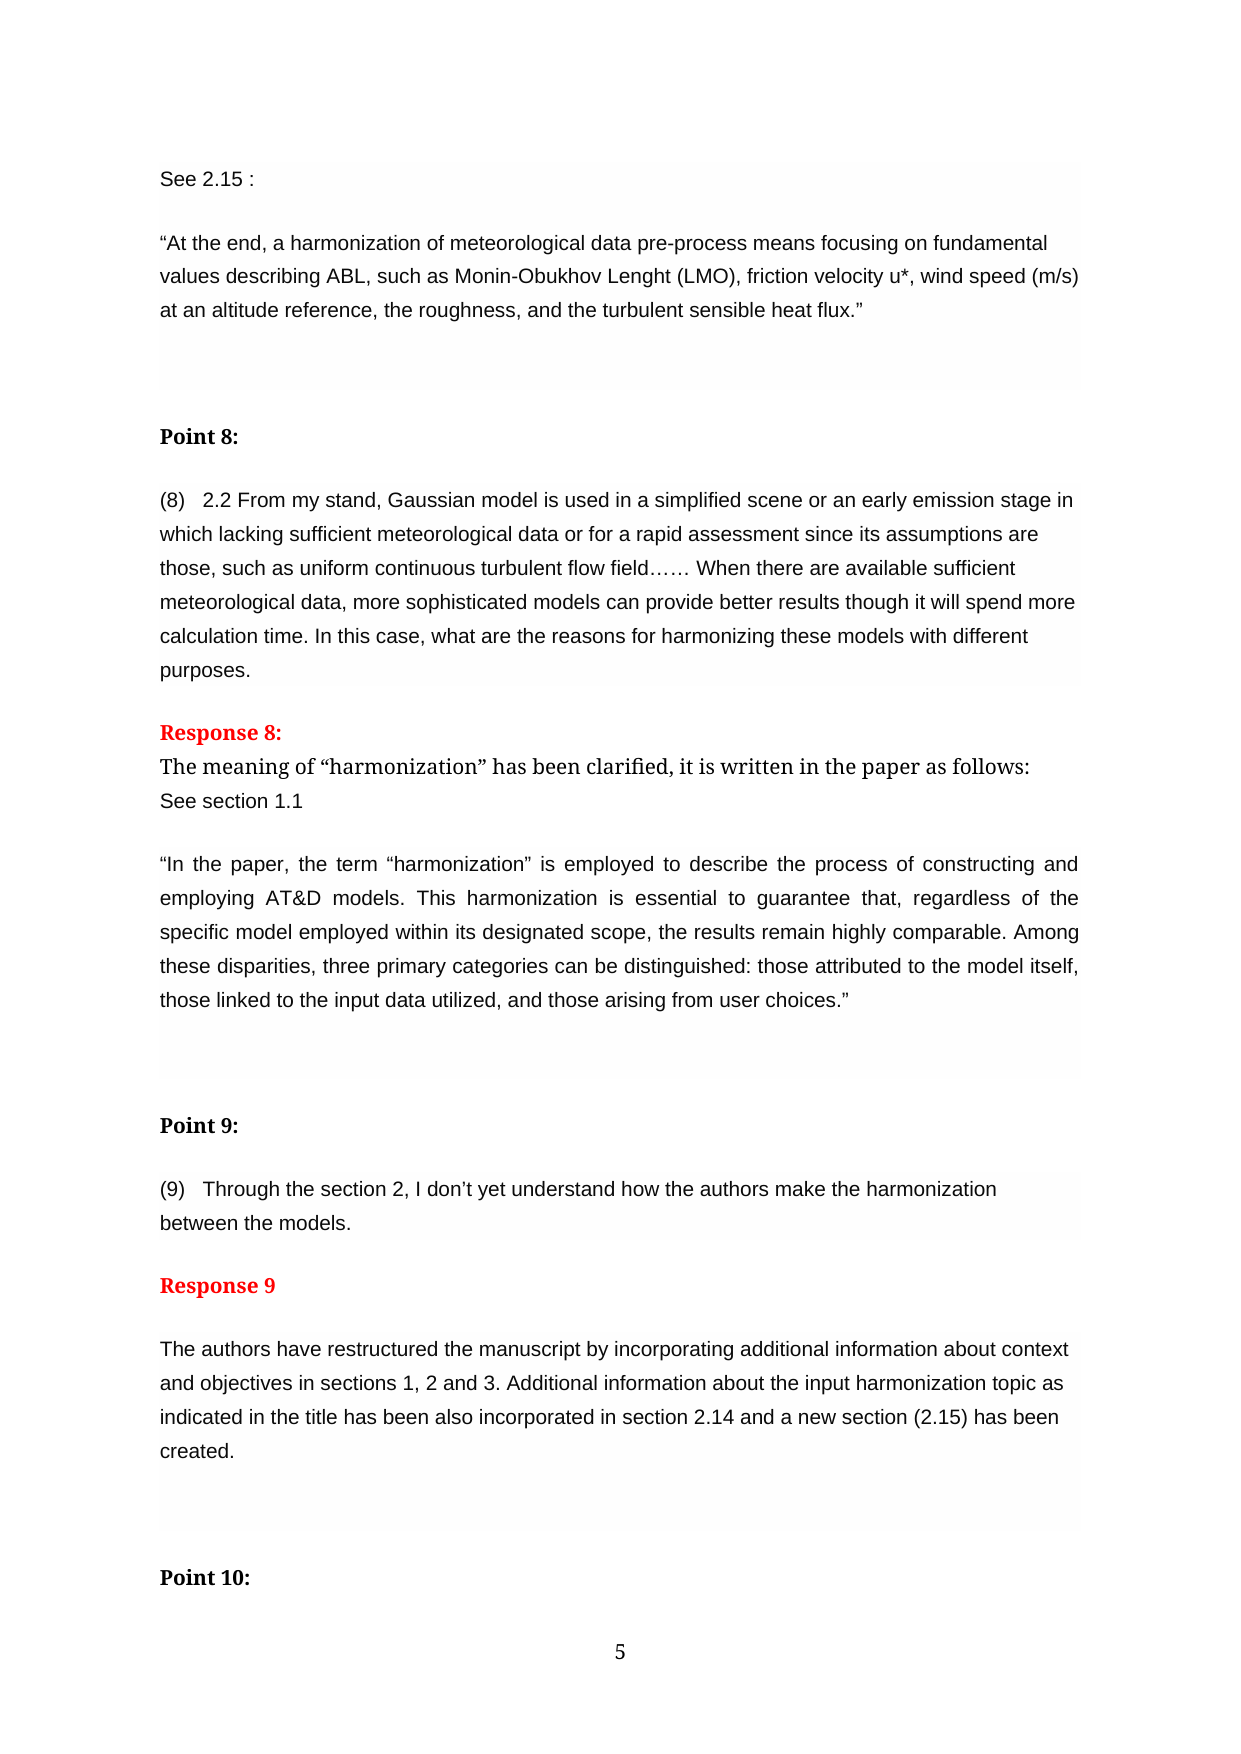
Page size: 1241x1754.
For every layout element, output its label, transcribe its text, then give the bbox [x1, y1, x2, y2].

text The meaning of “harmonization” has been clarified, it is written in the paper as follows: [159, 749, 1081, 783]
text Response 9 [159, 1269, 1081, 1303]
text “In the paper, the term “harmonization” is employed to describe the process of constructing and employing AT&D models. This harmonization is essential to guarantee that, regardless of the specific model employed within its designated scope, the results remain highly comparable. Among these disparities, three primary categories can be distinguished: those attributed to the model itself, those linked to the input data utilized, and those arising from user choices.” [159, 847, 1081, 1016]
text Point 8: [159, 419, 1081, 453]
text Point 10: [159, 1560, 1081, 1594]
text (8) 2.2 From my stand, Gaussian model is used in a simplified scene or an early emission stage in which lacking sufficient meteorological data or for a rapid assessment since its assumptions are those, such as uniform continuous turbulent flow field…… When there are available sufficient meteorological data, more sophisticated models can provide better results though it will spend more calculation time. In this case, what are the reasons for harmonizing these models with different purposes. [159, 483, 1081, 686]
text Response 8: [159, 716, 1081, 749]
text See section 1.1 [159, 783, 1081, 817]
text The authors have restructured the manuscript by incorporating additional information about context and objectives in sections 1, 2 and 3. Additional information about the input harmonization topic as indicated in the title has been also incorporated in section 2.14 and a new section (2.15) has been created. [159, 1332, 1081, 1468]
text (9) Through the section 2, I don’t yet understand how the authors make the harmonization between the models. [159, 1172, 1081, 1240]
text Point 9: [159, 1109, 1081, 1143]
text See 2.15 : [159, 162, 1081, 196]
text “At the end, a harmonization of meteorological data pre-process means focusing on fundamental values describing ABL, such as Monin-Obukhov Lenght (LMO), friction velocity u*, wind speed (m/s) at an altitude reference, the roughness, and the turbulent sensible heat flux.” [159, 225, 1081, 327]
